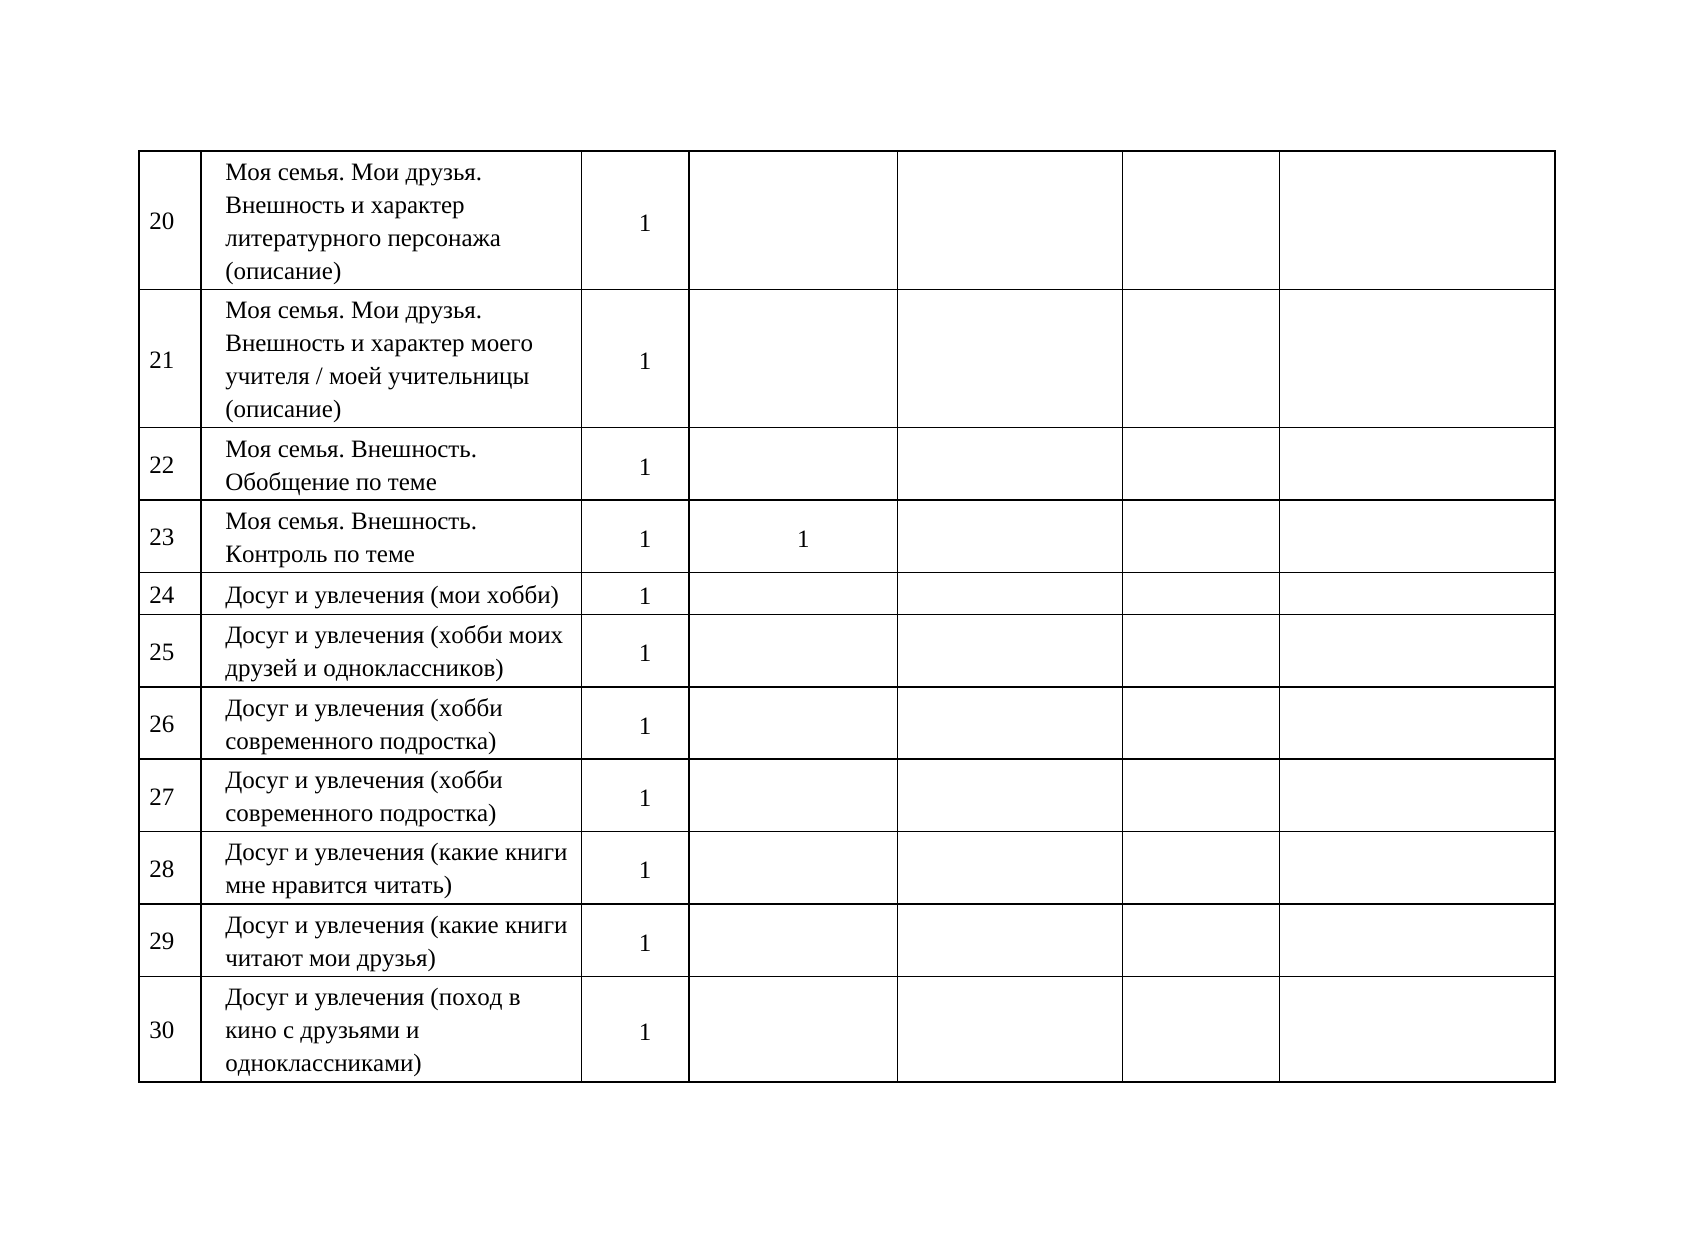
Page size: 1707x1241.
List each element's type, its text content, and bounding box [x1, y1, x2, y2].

table_cell 1 [582, 760, 688, 831]
table_cell [898, 152, 1122, 288]
table_cell [1280, 615, 1554, 686]
table_cell [1280, 501, 1554, 572]
table_cell 1 [582, 688, 688, 758]
table_cell [898, 977, 1122, 1081]
table_cell [1123, 428, 1279, 499]
table_cell 1 [582, 428, 688, 499]
table_cell [690, 290, 897, 427]
table_cell Досуг и увлечения (хобби современного подростка) [202, 688, 581, 758]
table_cell [898, 573, 1122, 613]
table_cell 28 [140, 832, 200, 903]
table_cell 22 [140, 428, 200, 499]
table_cell [1280, 905, 1554, 976]
table_cell Досуг и увлечения (какие книги мне нравится читать) [202, 832, 581, 903]
table_cell 25 [140, 615, 200, 686]
table_cell [898, 615, 1122, 686]
table_cell [898, 760, 1122, 831]
table_cell [1123, 760, 1279, 831]
table_cell [690, 832, 897, 903]
table_cell [690, 428, 897, 499]
table_cell [690, 905, 897, 976]
table_cell [690, 152, 897, 288]
table_cell 1 [582, 905, 688, 976]
table_cell [690, 615, 897, 686]
table_cell [898, 905, 1122, 976]
table_cell [898, 290, 1122, 427]
table_cell 20 [140, 152, 200, 288]
table_cell 1 [582, 977, 688, 1081]
table_cell Досуг и увлечения (мои хобби) [202, 573, 581, 613]
table_cell 30 [140, 977, 200, 1081]
table_cell Моя семья. Мои друзья. Внешность и характер моего учителя / моей учительницы (описание) [202, 290, 581, 427]
table_cell [1123, 290, 1279, 427]
table_cell 1 [582, 832, 688, 903]
table_cell [1123, 977, 1279, 1081]
table_cell [1280, 688, 1554, 758]
table_cell [1123, 501, 1279, 572]
table_cell 24 [140, 573, 200, 613]
table_cell Досуг и увлечения (хобби моих друзей и одноклассников) [202, 615, 581, 686]
table_cell [690, 573, 897, 613]
table_cell Досуг и увлечения (поход в кино с друзьями и одноклассниками) [202, 977, 581, 1081]
table_cell [1123, 615, 1279, 686]
table_cell [898, 832, 1122, 903]
table_cell Моя семья. Внешность. Контроль по теме [202, 501, 581, 572]
table_cell [690, 760, 897, 831]
table_cell [1280, 832, 1554, 903]
table_cell [1123, 688, 1279, 758]
table_cell Досуг и увлечения (какие книги читают мои друзья) [202, 905, 581, 976]
table_cell [1280, 760, 1554, 831]
table_cell Моя семья. Внешность. Обобщение по теме [202, 428, 581, 499]
table_cell [1123, 152, 1279, 288]
table_cell [1280, 573, 1554, 613]
table_cell Моя семья. Мои друзья. Внешность и характер литературного персонажа (описание) [202, 152, 581, 288]
table_cell [1280, 977, 1554, 1081]
table_cell 29 [140, 905, 200, 976]
table_cell 1 [582, 615, 688, 686]
table_cell 1 [582, 501, 688, 572]
table_cell [898, 501, 1122, 572]
table_cell [1280, 152, 1554, 288]
table_cell [1280, 290, 1554, 427]
table_cell 1 [582, 152, 688, 288]
table_cell [898, 428, 1122, 499]
table_cell 27 [140, 760, 200, 831]
table_cell [1123, 905, 1279, 976]
table_cell [1123, 832, 1279, 903]
table_cell 21 [140, 290, 200, 427]
table_cell [690, 977, 897, 1081]
table_cell 26 [140, 688, 200, 758]
table_cell [898, 688, 1122, 758]
table_cell [1123, 573, 1279, 613]
table_cell 1 [582, 573, 688, 613]
table_cell 1 [690, 501, 897, 572]
table_cell [690, 688, 897, 758]
table_cell 1 [582, 290, 688, 427]
table_cell [1280, 428, 1554, 499]
table_cell 23 [140, 501, 200, 572]
table_cell Досуг и увлечения (хобби современного подростка) [202, 760, 581, 831]
